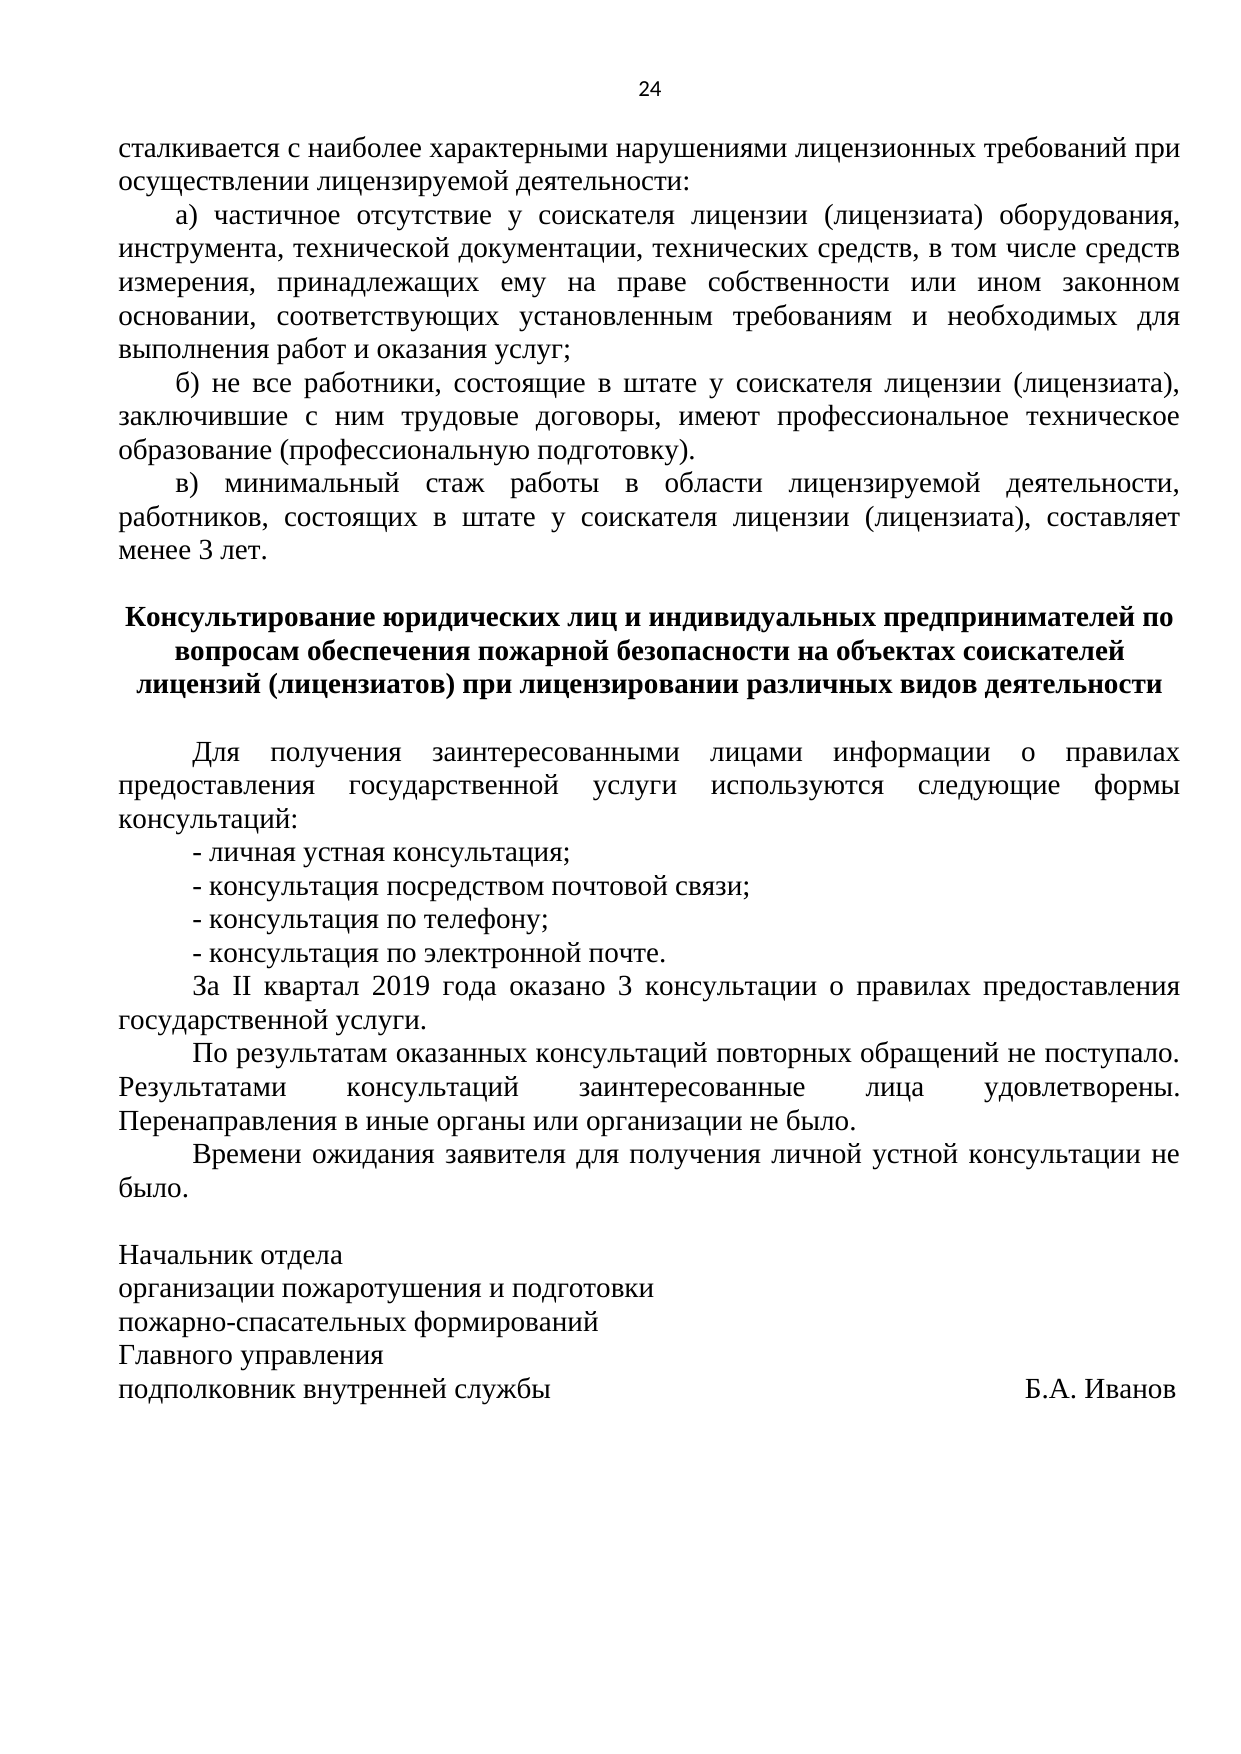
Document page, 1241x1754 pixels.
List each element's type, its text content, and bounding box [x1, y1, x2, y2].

text Времени ожидания заявителя для получения личной устной консультации не было. [118, 1136, 1181, 1203]
text За II квартал 2019 года оказано 3 консультации о правилах предоставления государственной услуги. [118, 968, 1181, 1036]
text пожарно-спасательных формирований [118, 1304, 1181, 1337]
text а) частичное отсутствие у соискателя лицензии (лицензиата) оборудования, инструмента, технической документации, технических средств, в том числе средств измерения, принадлежащих ему на праве собственности или ином законном основании, соответствующих установленным требованиям и необходимых для выполнения работ и оказания услуг; [118, 197, 1181, 365]
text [118, 130, 1181, 197]
text - консультация посредством почтовой связи; [118, 868, 1181, 901]
text - личная устная консультация; [118, 834, 1181, 868]
text Начальник отдела [118, 1237, 1181, 1270]
text в) минимальный стаж работы в области лицензируемой деятельности, работников, состоящих в штате у соискателя лицензии (лицензиата), составляет менее 3 лет. [118, 465, 1181, 566]
text подполковник внутренней службы Б.А. Иванов [118, 1371, 1181, 1438]
text б) не все работники, состоящие в штате у соискателя лицензии (лицензиата), заключившие с ним трудовые договоры, имеют профессиональное техническое образование (профессиональную подготовку). [118, 365, 1181, 465]
text Главного управления [118, 1337, 1181, 1371]
text - консультация по телефону; [118, 901, 1181, 935]
text Консультирование юридических лиц и индивидуальных предпринимателей по вопросам обеспечения пожарной безопасности на объектах соискателей лицензий (лицензиатов) при лицензировании различных видов деятельности [118, 599, 1181, 700]
text организации пожаротушения и подготовки [118, 1270, 1181, 1304]
text По результатам оказанных консультаций повторных обращений не поступало. Результатами консультаций заинтересованные лица удовлетворены. Перенаправления в иные органы или организации не было. [118, 1036, 1181, 1136]
text - консультация по электронной почте. [118, 935, 1181, 968]
text Для получения заинтересованными лицами информации о правилах предоставления государственной услуги используются следующие формы консультаций: [118, 734, 1181, 834]
